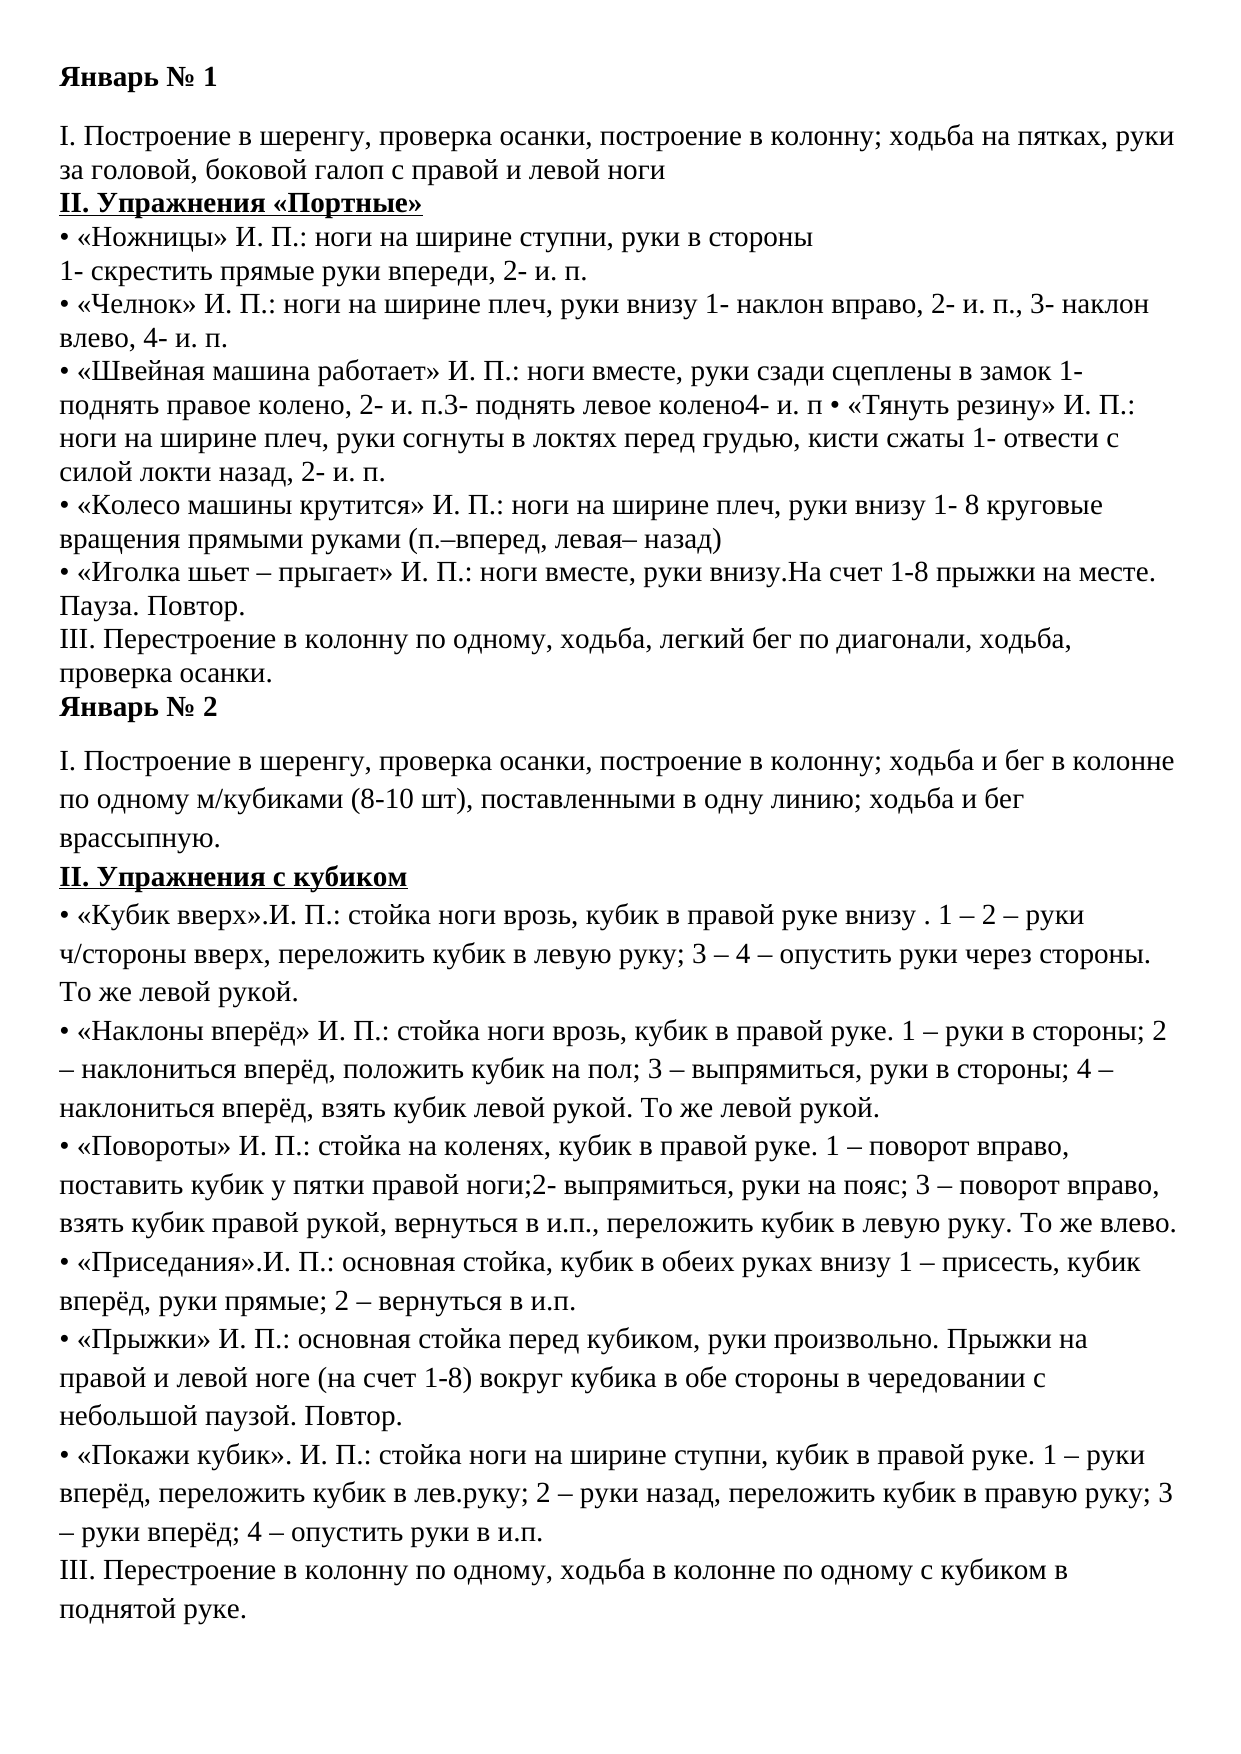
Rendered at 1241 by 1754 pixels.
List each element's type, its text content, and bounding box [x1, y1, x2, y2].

text • «Повороты» И. П.: стойка на коленях, кубик в правой руке. 1 – поворот вправо, поставить кубик у пятки правой ноги;2- выпрямиться, руки на пояс; 3 – поворот вправо, взять кубик правой рукой, вернуться в и.п., переложить кубик в левую руку. То же влево. [59, 1128, 1181, 1239]
text Январь № 2 [59, 689, 1181, 722]
text I. Построение в шеренгу, проверка осанки, построение в колонну; ходьба и бег в колонне по одному м/кубиками (8-10 шт), поставленными в одну линию; ходьба и бег врассыпную. [59, 743, 1181, 854]
text • «Челнок» И. П.: ноги на ширине плеч, руки внизу 1- наклон вправо, 2- и. п., 3- наклон влево, 4- и. п. [59, 286, 1181, 353]
text • «Ножницы» И. П.: ноги на ширине ступни, руки в стороны [59, 219, 1181, 253]
text • «Покажи кубик». И. П.: стойка ноги на ширине ступни, кубик в правой руке. 1 – руки вперёд, переложить кубик в лев.руку; 2 – руки назад, переложить кубик в правую руку; 3 – руки вперёд; 4 – опустить руки в и.п. [59, 1437, 1181, 1547]
text • «Наклоны вперёд» И. П.: стойка ноги врозь, кубик в правой руке. 1 – руки в стороны; 2 – наклониться вперёд, положить кубик на пол; 3 – выпрямиться, руки в стороны; 4 – наклониться вперёд, взять кубик левой рукой. То же левой рукой. [59, 1013, 1181, 1123]
text II. Упражнения «Портные» [59, 186, 1181, 219]
text • «Приседания».И. П.: основная стойка, кубик в обеих руках внизу 1 – присесть, кубик вперёд, руки прямые; 2 – вернуться в и.п. [59, 1244, 1181, 1316]
text I. Построение в шеренгу, проверка осанки, построение в колонну; ходьба на пятках, руки за головой, боковой галоп с правой и левой ноги [59, 118, 1181, 186]
text Январь № 1 [59, 59, 1181, 93]
text • «Колесо машины крутится» И. П.: ноги на ширине плеч, руки внизу 1- 8 круговые вращения прямыми руками (п.–вперед, левая– назад) [59, 487, 1181, 554]
text • «Швейная машина работает» И. П.: ноги вместе, руки сзади сцеплены в замок 1- поднять правое колено, 2- и. п.3- поднять левое колено4- и. п • «Тянуть резину» И. П.: ноги на ширине плеч, руки согнуты в локтях перед грудью, кисти сжаты 1- отвести с силой локти назад, 2- и. п. [59, 353, 1181, 487]
text 1- скрестить прямые руки впереди, 2- и. п. [59, 253, 1181, 286]
text • «Кубик вверх».И. П.: стойка ноги врозь, кубик в правой руке внизу . 1 – 2 – руки ч/стороны вверх, переложить кубик в левую руку; 3 – 4 – опустить руки через стороны. То же левой рукой. [59, 897, 1181, 1008]
text • «Иголка шьет – прыгает» И. П.: ноги вместе, руки внизу.На счет 1-8 прыжки на месте. Пауза. Повтор. [59, 554, 1181, 622]
text III. Перестроение в колонну по одному, ходьба в колонне по одному с кубиком в поднятой руке. [59, 1552, 1181, 1624]
text II. Упражнения с кубиком [59, 859, 1181, 892]
text III. Перестроение в колонну по одному, ходьба, легкий бег по диагонали, ходьба, проверка осанки. [59, 622, 1181, 689]
text • «Прыжки» И. П.: основная стойка перед кубиком, руки произвольно. Прыжки на правой и левой ноге (на счет 1-8) вокруг кубика в обе стороны в чередовании с небольшой паузой. Повтор. [59, 1321, 1181, 1432]
